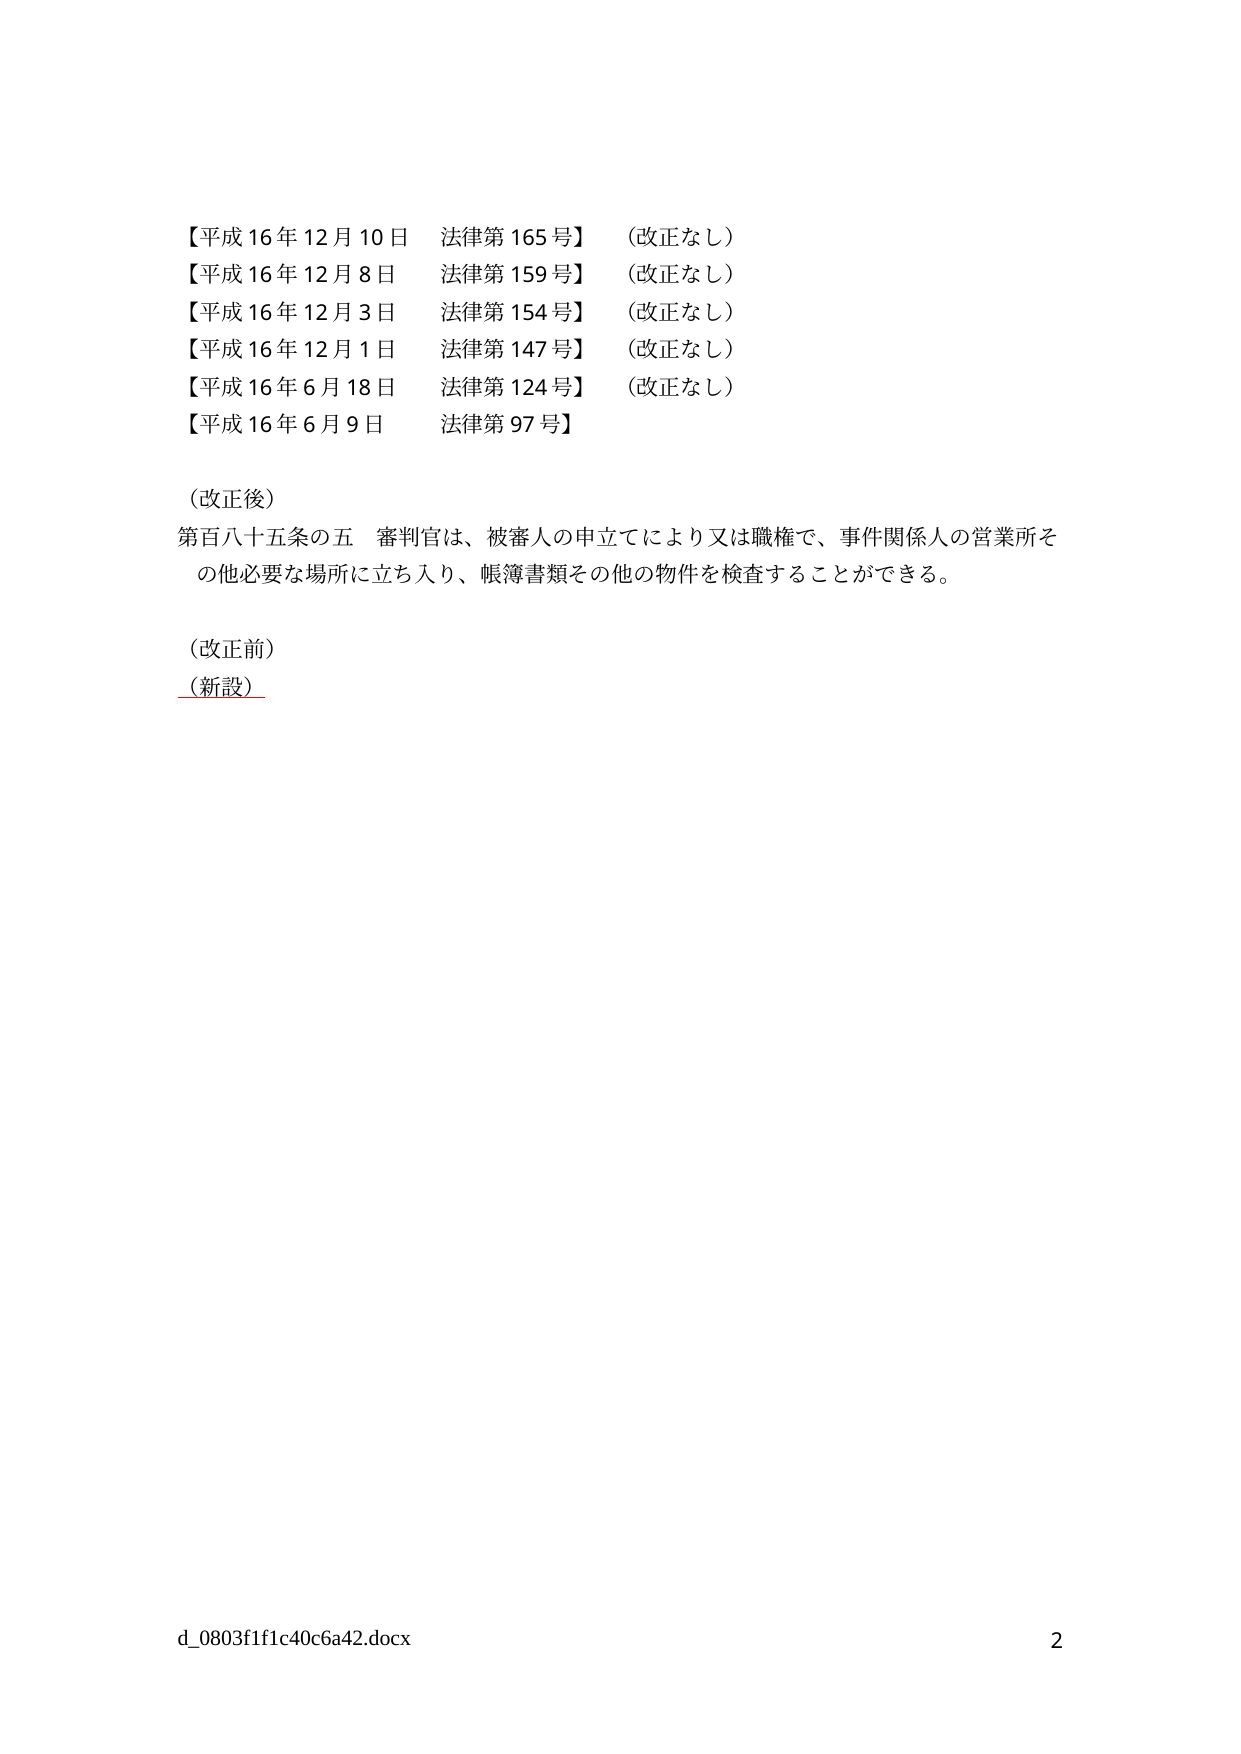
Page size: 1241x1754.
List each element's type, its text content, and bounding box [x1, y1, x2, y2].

text （改正前） [177, 629, 1063, 667]
text 【平成16年6月18日 法律第124号】 （改正なし） [177, 367, 1063, 404]
text 【平成16年12月1日 法律第147号】 （改正なし） [177, 329, 1063, 367]
text 【平成16年12月10日 法律第165号】 （改正なし） [177, 217, 1063, 254]
text 【平成16年12月8日 法律第159号】 （改正なし） [177, 254, 1063, 292]
text （新設） [177, 667, 1063, 704]
text 第百八十五条の五 審判官は、被審人の申立てにより又は職権で、事件関係人の営業所その他必要な場所に立ち入り、帳簿書類その他の物件を検査することができる。 [177, 517, 1063, 592]
text 【平成16年6月9日 法律第97号】 [177, 404, 1063, 442]
text （改正後） [177, 479, 1063, 517]
text 【平成16年12月3日 法律第154号】 （改正なし） [177, 292, 1063, 329]
